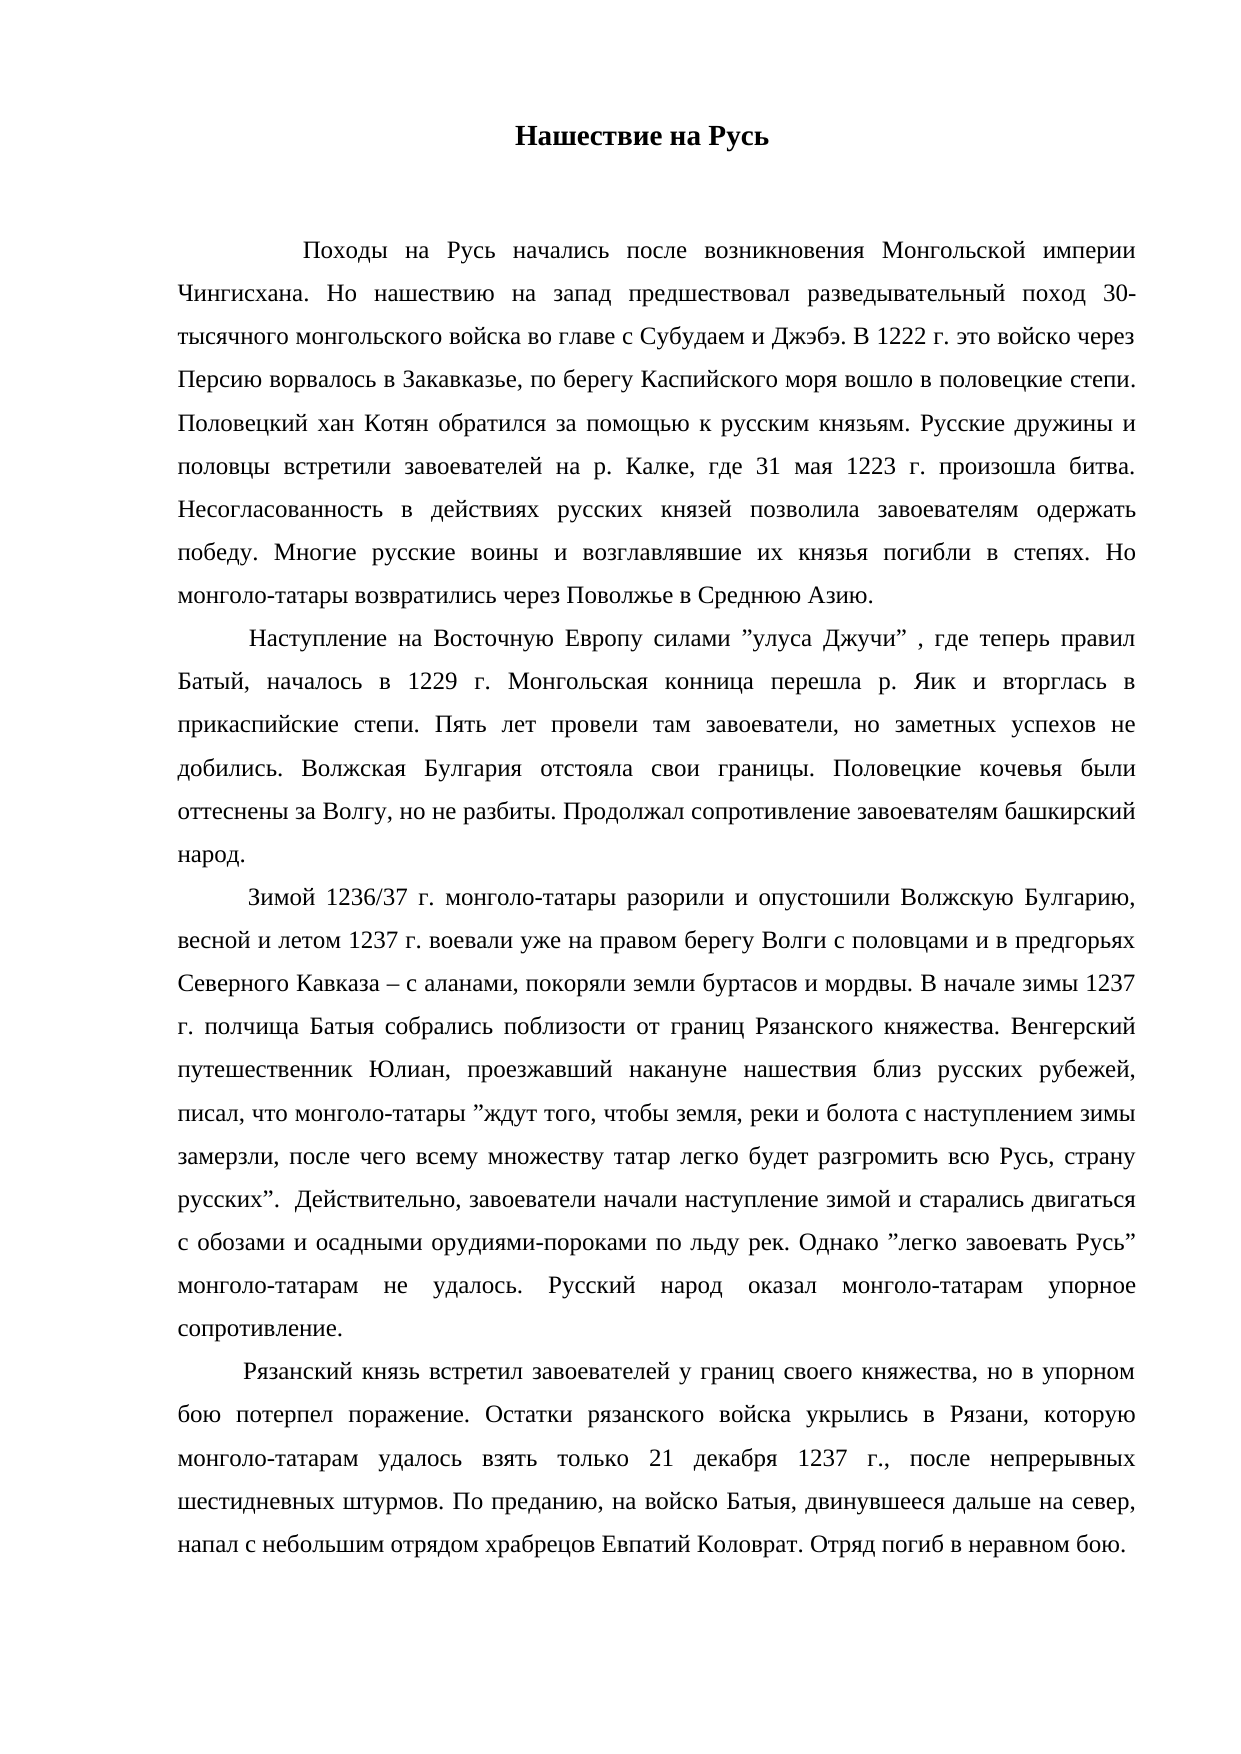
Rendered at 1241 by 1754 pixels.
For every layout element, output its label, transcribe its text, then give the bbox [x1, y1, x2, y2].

text Походы на Русь начались после возникновения Монгольской империи Чингисхана. Но нашествию на запад предшествовал разведывательный поход 30-тысячного монгольского войска во главе с Субудаем и Джэбэ. В 1222 г. это войско через Персию ворвалось в Закавказье, по берегу Каспийского моря вошло в половецкие степи. Половецкий хан Котян обратился за помощью к русским князьям. Русские дружины и половцы встретили завоевателей на р. Калке, где 31 мая 1223 г. произошла битва. Несогласованность в действиях русских князей позволила завоевателям одержать победу. Многие русские воины и возглавлявшие их князья погибли в степях. Но монголо-татары возвратились через Поволжье в Среднюю Азию. [177, 235, 1137, 609]
text Нашествие на Русь [177, 118, 1137, 152]
text Наступление на Восточную Европу силами ”улуса Джучи” , где теперь правил Батый, началось в 1229 г. Монгольская конница перешла р. Яик и вторглась в прикаспийские степи. Пять лет провели там завоеватели, но заметных успехов не добились. Волжская Булгария отстояла свои границы. Половецкие кочевья были оттеснены за Волгу, но не разбиты. Продолжал сопротивление завоевателям башкирский народ. [177, 623, 1137, 868]
text Зимой 1236/37 г. монголо-татары разорили и опустошили Волжскую Булгарию, весной и летом 1237 г. воевали уже на правом берегу Волги с половцами и в предгорьях Северного Кавказа – с аланами, покоряли земли буртасов и мордвы. В начале зимы 1237 г. полчища Батыя собрались поблизости от границ Рязанского княжества. Венгерский путешественник Юлиан, проезжавший накануне нашествия близ русских рубежей, писал, что монголо-татары ”ждут того, чтобы земля, реки и болота с наступлением зимы замерзли, после чего всему множеству татар легко будет разгромить всю Русь, страну русских”. Действительно, завоеватели начали наступление зимой и старались двигаться с обозами и осадными орудиями-пороками по льду рек. Однако ”легко завоевать Русь” монголо-татарам не удалось. Русский народ оказал монголо-татарам упорное сопротивление. [177, 882, 1137, 1342]
text Рязанский князь встретил завоевателей у границ своего княжества, но в упорном бою потерпел поражение. Остатки рязанского войска укрылись в Рязани, которую монголо-татарам удалось взять только 21 декабря 1237 г., после непрерывных шестидневных штурмов. По преданию, на войско Батыя, двинувшееся дальше на север, напал с небольшим отрядом храбрецов Евпатий Коловрат. Отряд погиб в неравном бою. [177, 1356, 1137, 1558]
